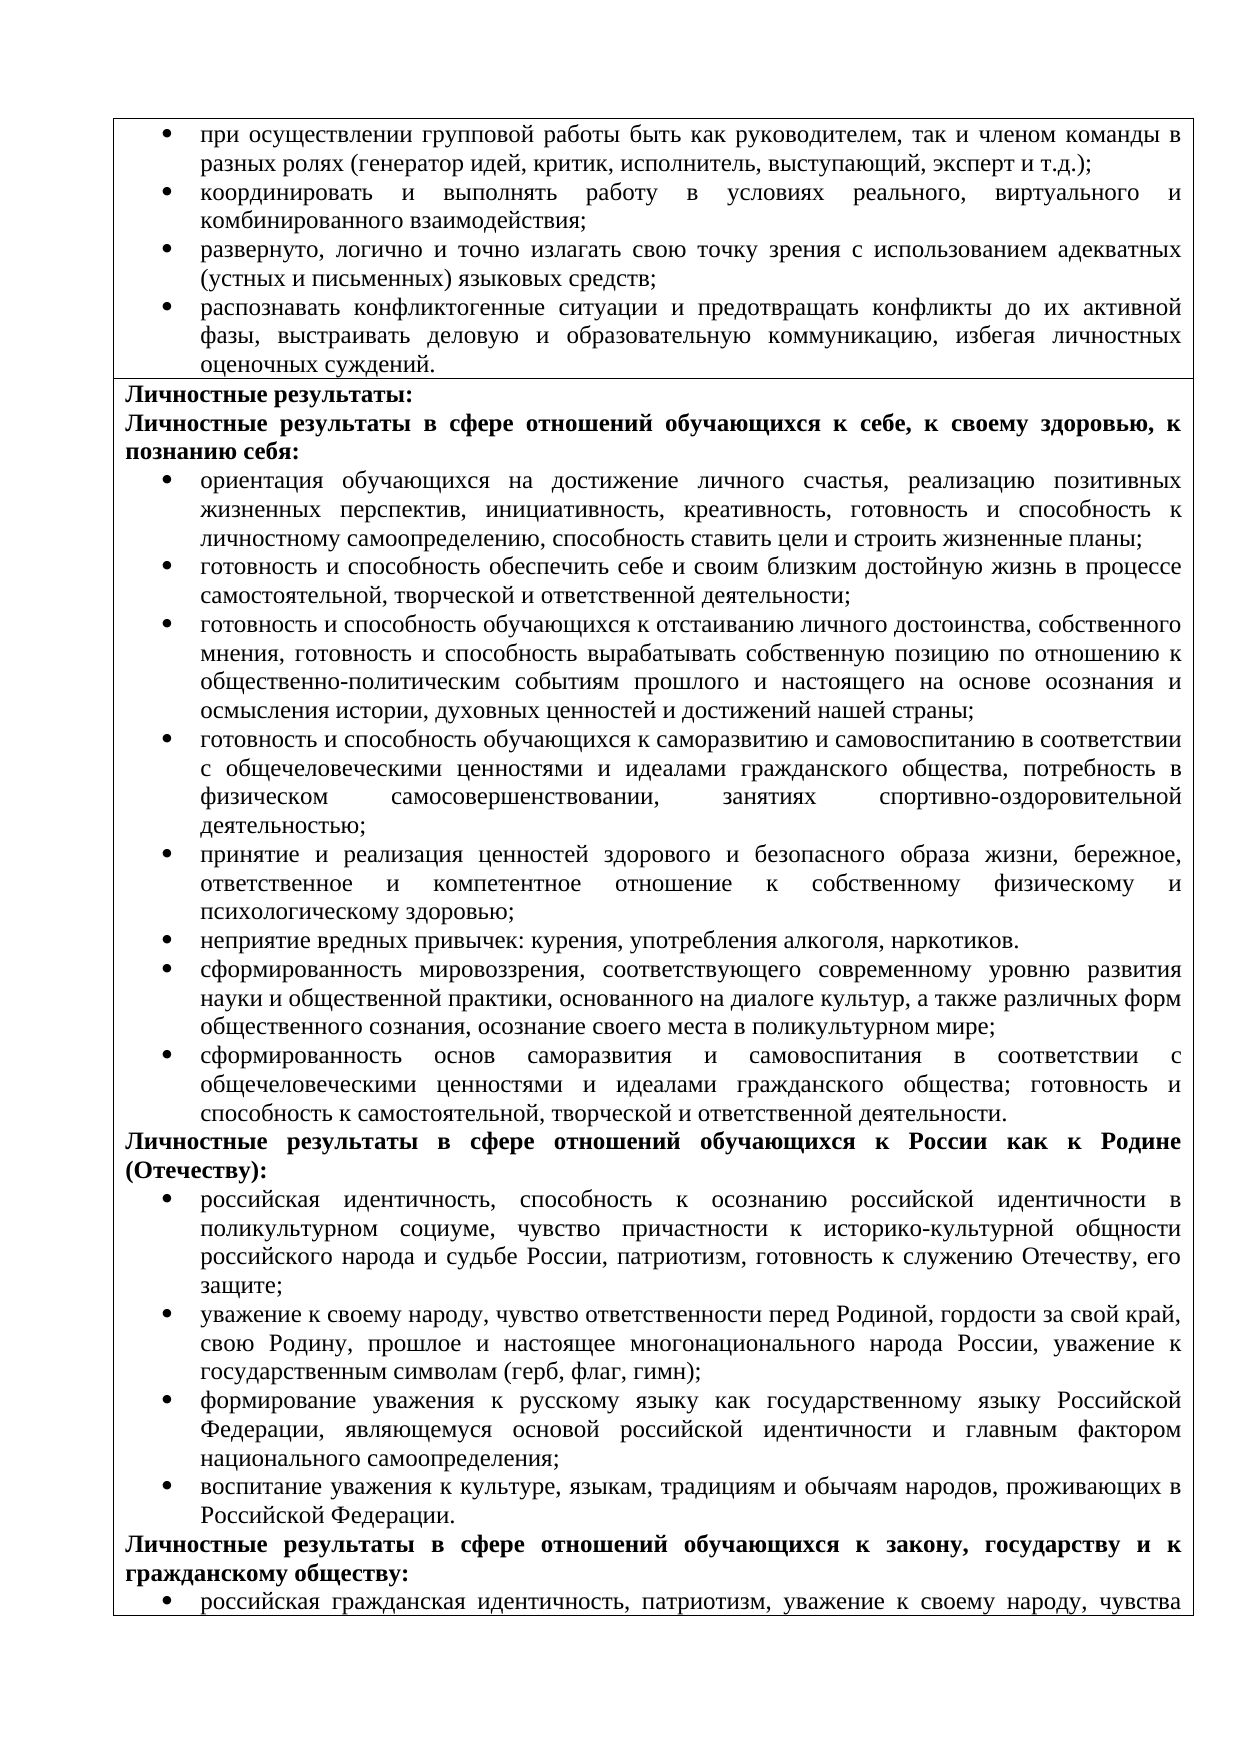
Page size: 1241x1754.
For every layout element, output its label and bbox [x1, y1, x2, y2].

table_cell [114, 379, 1193, 1615]
table_cell [114, 119, 1193, 378]
